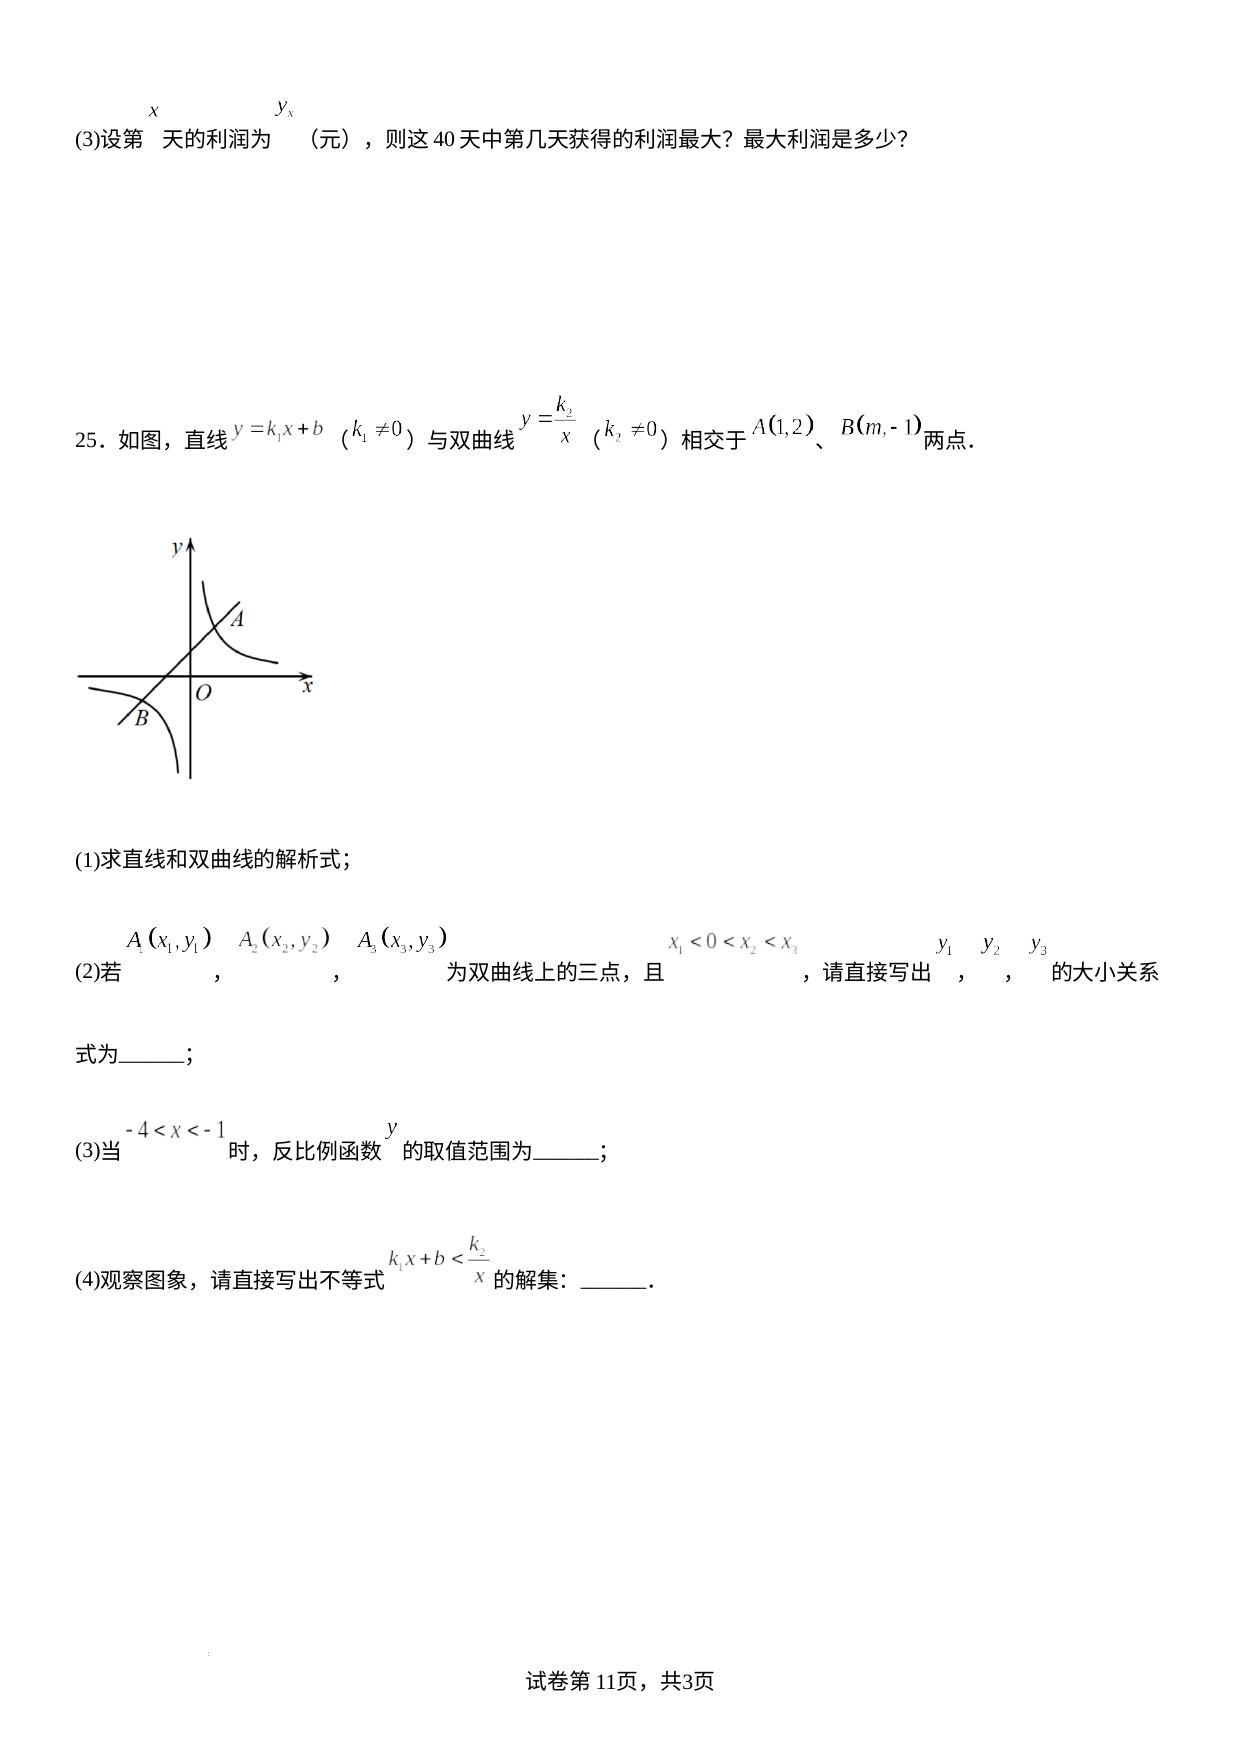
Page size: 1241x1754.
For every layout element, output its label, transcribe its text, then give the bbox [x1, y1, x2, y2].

text (3)当时，反比例函数的取值范围为______； [75, 1117, 1165, 1182]
text (4)观察图象，请直接写出不等式的解集：______． [75, 1230, 1165, 1328]
text 25．如图，直线（）与双曲线（）相交于、两点． [75, 391, 1165, 488]
text (3)设第天的利润为（元），则这40天中第几天获得的利润最大？最大利润是多少？ [75, 89, 1165, 187]
text (1)求直线和双曲线的解析式； [75, 842, 1165, 874]
picture [75, 536, 314, 779]
text (2)若，，为双曲线上的三点，且，请直接写出，，的大小关系式为______； [75, 922, 1165, 1069]
